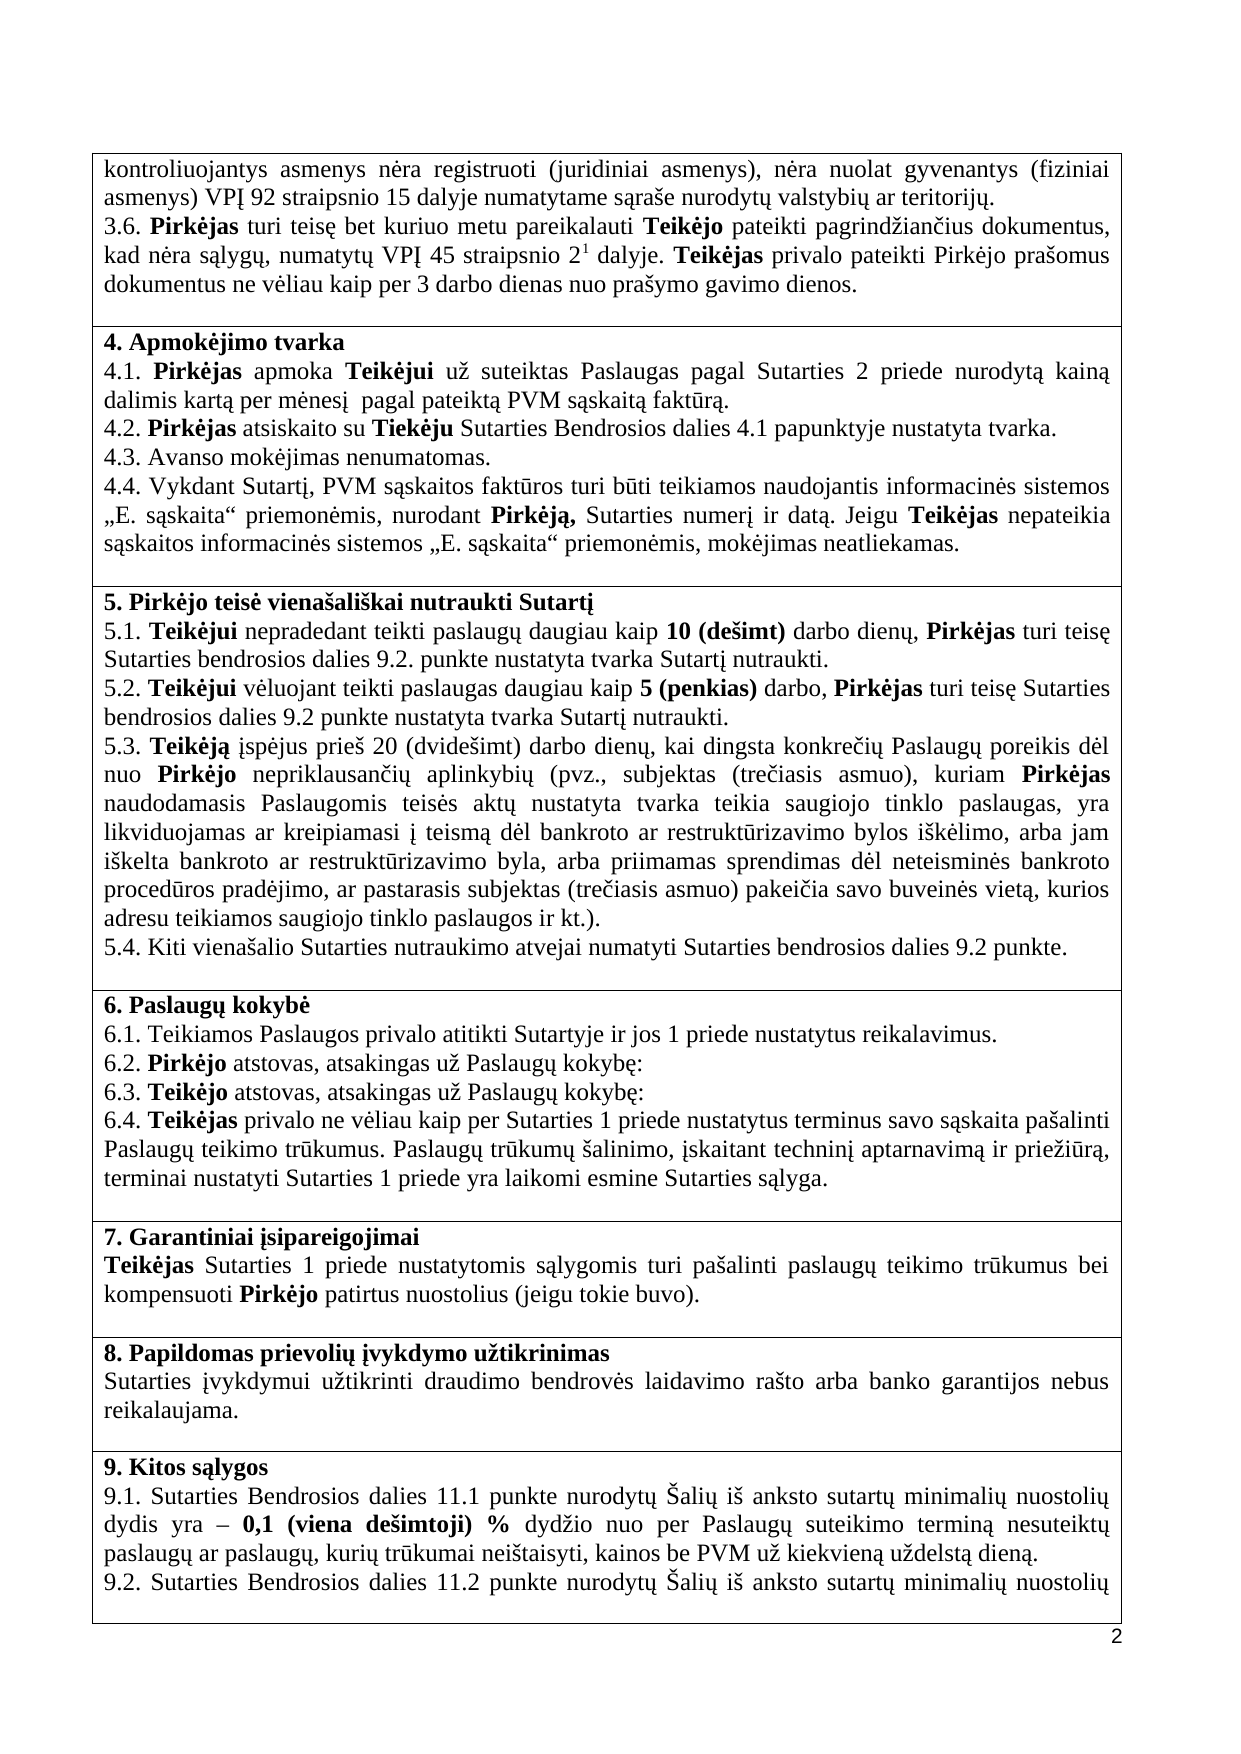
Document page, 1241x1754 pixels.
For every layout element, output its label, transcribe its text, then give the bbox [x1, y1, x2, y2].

table_cell 6. Paslaugų kokybė 6.1. Teikiamos Paslaugos privalo atitikti Sutartyje ir jos 1 priede nustatytus reikalavimus. 6.2. Pirkėjo atstovas, atsakingas už Paslaugų kokybę: 6.3. Teikėjo atstovas, atsakingas už Paslaugų kokybę: 6.4. Teikėjas privalo ne vėliau kaip per Sutarties 1 priede nustatytus terminus savo sąskaita pašalinti Paslaugų teikimo trūkumus. Paslaugų trūkumų šalinimo, įskaitant techninį aptarnavimą ir priežiūrą, terminai nustatyti Sutarties 1 priede yra laikomi esmine Sutarties sąlyga. [93, 991, 1121, 1221]
table_cell 7. Garantiniai įsipareigojimai Teikėjas Sutarties 1 priede nustatytomis sąlygomis turi pašalinti paslaugų teikimo trūkumus bei kompensuoti Pirkėjo patirtus nuostolius (jeigu tokie buvo). [93, 1222, 1121, 1337]
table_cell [93, 1452, 1121, 1623]
table_cell 5. Pirkėjo teisė vienašališkai nutraukti Sutartį 5.1. Teikėjui nepradedant teikti paslaugų daugiau kaip 10 (dešimt) darbo dienų, Pirkėjas turi teisę Sutarties bendrosios dalies 9.2. punkte nustatyta tvarka Sutartį nutraukti. 5.2. Teikėjui vėluojant teikti paslaugas daugiau kaip 5 (penkias) darbo, Pirkėjas turi teisę Sutarties bendrosios dalies 9.2 punkte nustatyta tvarka Sutartį nutraukti. 5.3. Teikėją įspėjus prieš 20 (dvidešimt) darbo dienų, kai dingsta konkrečių Paslaugų poreikis dėl nuo Pirkėjo nepriklausančių aplinkybių (pvz., subjektas (trečiasis asmuo), kuriam Pirkėjas naudodamasis Paslaugomis teisės aktų nustatyta tvarka teikia saugiojo tinklo paslaugas, yra likviduojamas ar kreipiamasi į teismą dėl bankroto ar restruktūrizavimo bylos iškėlimo, arba jam iškelta bankroto ar restruktūrizavimo byla, arba priimamas sprendimas dėl neteisminės bankroto procedūros pradėjimo, ar pastarasis subjektas (trečiasis asmuo) pakeičia savo buveinės vietą, kurios adresu teikiamos saugiojo tinklo paslaugos ir kt.). 5.4. Kiti vienašalio Sutarties nutraukimo atvejai numatyti Sutarties bendrosios dalies 9.2 punkte. [93, 587, 1121, 989]
table_cell 4. Apmokėjimo tvarka 4.1. Pirkėjas apmoka Teikėjui už suteiktas Paslaugas pagal Sutarties 2 priede nurodytą kainą dalimis kartą per mėnesį pagal pateiktą PVM sąskaitą faktūrą. 4.2. Pirkėjas atsiskaito su Tiekėju Sutarties Bendrosios dalies 4.1 papunktyje nustatyta tvarka. 4.3. Avanso mokėjimas nenumatomas. 4.4. Vykdant Sutartį, PVM sąskaitos faktūros turi būti teikiamos naudojantis informacinės sistemos „E. sąskaita“ priemonėmis, nurodant Pirkėją, Sutarties numerį ir datą. Jeigu Teikėjas nepateikia sąskaitos informacinės sistemos „E. sąskaita“ priemonėmis, mokėjimas neatliekamas. [93, 327, 1121, 586]
table_cell 8. Papildomas prievolių įvykdymo užtikrinimas Sutarties įvykdymui užtikrinti draudimo bendrovės laidavimo rašto arba banko garantijos nebus reikalaujama. [93, 1338, 1121, 1451]
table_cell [93, 154, 1121, 326]
